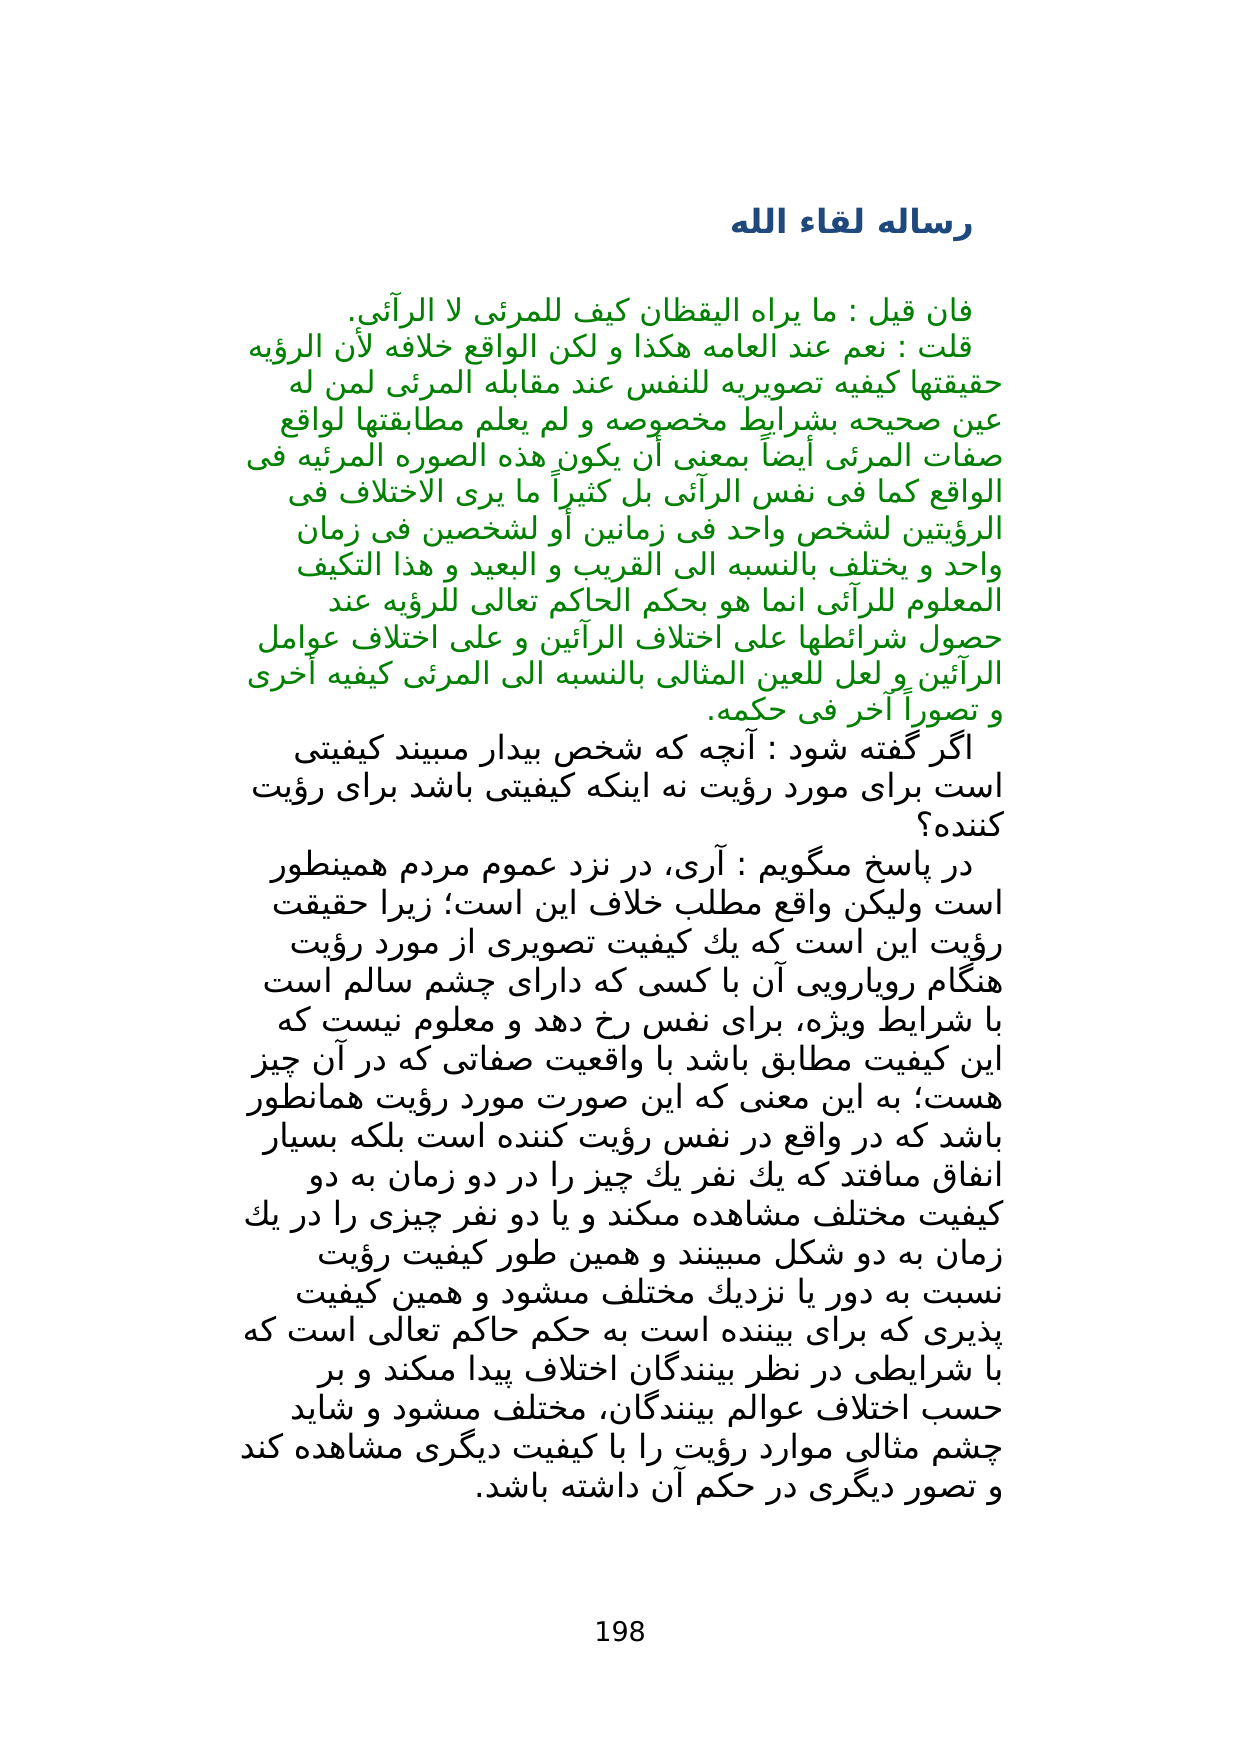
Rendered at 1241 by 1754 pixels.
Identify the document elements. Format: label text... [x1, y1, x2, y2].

subtitle رساله لقاء الله [236, 202, 1004, 241]
text فان قيل : ما يراه اليقظان كيف للمرئى لا الرآئى. [236, 292, 1004, 328]
text در پاسخ مى‏گويم : آرى، در نزد عموم مردم همين‏طور است وليكن واقع مطلب خلاف اين است؛ زيرا حقيقت رؤيت اين است كه يك كيفيت تصويرى از مورد رؤيت هنگام رويارويى آن با كسى كه داراى چشم سالم است با شرايط ويژه، براى نفس رخ دهد و معلوم نيست كه اين كيفيت مطابق باشد با واقعيت صفاتى كه در آن چيز هست؛ به اين معنى كه اين صورت مورد رؤيت همان‏طور باشد كه در واقع در نفس رؤيت كننده است بلكه بسيار انفاق مى‏افتد كه يك نفر يك چيز را در دو زمان به دو كيفيت مختلف مشاهده مى‏كند و يا دو نفر چيزى را در يك زمان به دو شكل مى‏بينند و همين طور كيفيت رؤيت نسبت به دور يا نزديك مختلف مى‏شود و همين كيفيت پذيرى كه براى بيننده است به حكم حاكم تعالى است كه با شرايطى در نظر بينندگان اختلاف پيدا مى‏كند و بر حسب اختلاف عوالم بينندگان، مختلف مى‏شود و شايد چشم مثالى موارد رؤيت را با كيفيت ديگرى مشاهده كند و تصور ديگرى در حكم آن داشته باشد. [236, 845, 1004, 1505]
text اگر گفته شود : آنچه كه شخص بيدار مى‏بيند كيفيتى است براى مورد رؤيت نه اينكه كيفيتى باشد براى رؤيت كننده؟ [236, 728, 1004, 845]
text قلت : نعم عند العامه هكذا و لكن الواقع خلافه لأن الرؤيه حقيقتها كيفيه تصويريه للنفس عند مقابله المرئى لمن له عين صحيحه بشرايط مخصوصه و لم يعلم مطابقتها لواقع صفات المرئى أيضاً بمعنى أن يكون هذه الصوره المرئيه فى الواقع كما فى نفس الرآئى بل كثيراً ما يرى الاختلاف فى الرؤيتين لشخص واحد فى زمانين أو لشخصين فى زمان واحد و يختلف بالنسبه الى القريب و البعيد و هذا التكيف المعلوم للرآئى انما هو بحكم الحاكم تعالى للرؤيه عند حصول شرائطها على اختلاف الرآئين و على اختلاف عوامل الرآئين و لعل للعين المثالى بالنسبه الى المرئى كيفيه أخرى و تصوراً آخر فى حكمه. [236, 328, 1004, 728]
